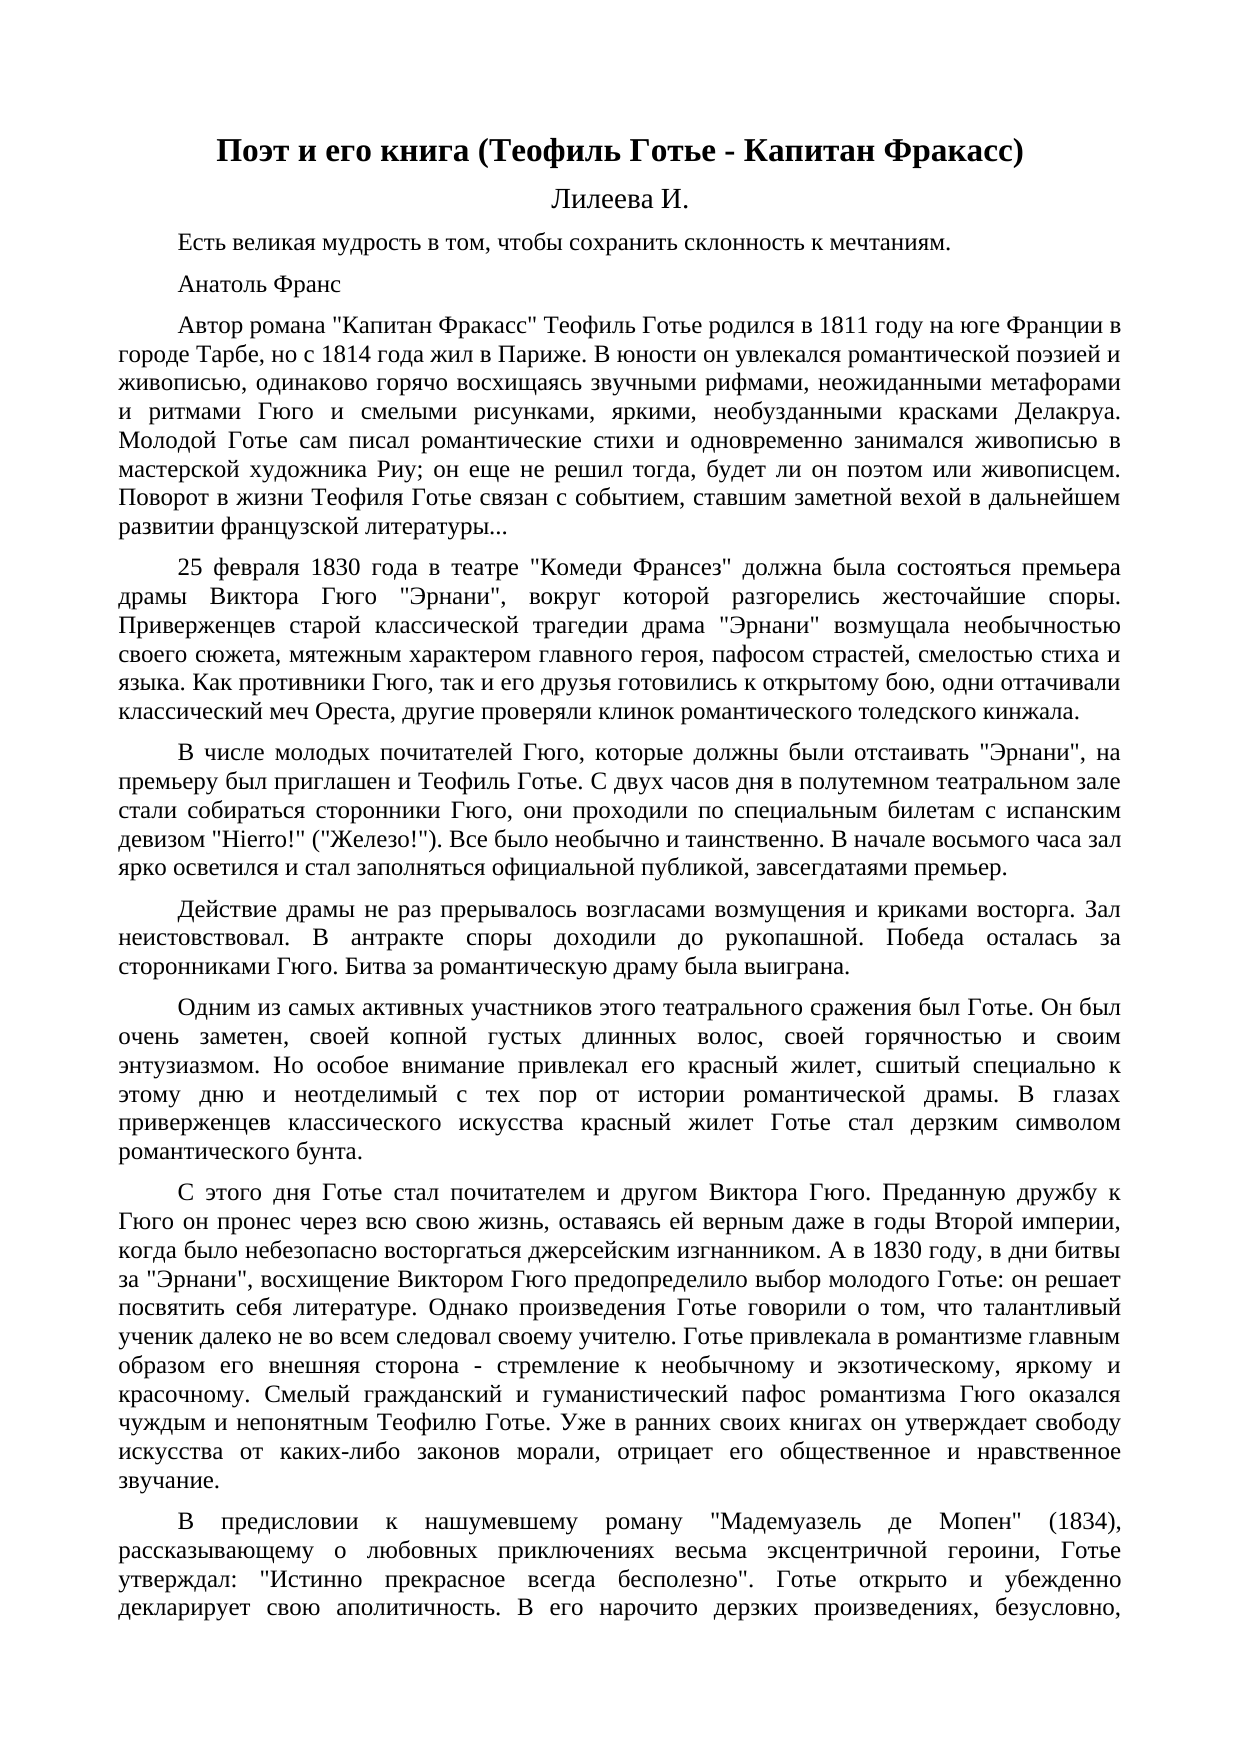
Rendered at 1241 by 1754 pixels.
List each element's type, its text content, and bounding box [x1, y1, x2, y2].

text Действие драмы не раз прерывалось возгласами возмущения и криками восторга. Зал неистовствовал. В антракте споры доходили до рукопашной. Победа осталась за сторонниками Гюго. Битва за романтическую драму была выиграна. [118, 894, 1122, 980]
text Анатоль Франс [118, 269, 1122, 297]
text Одним из самых активных участников этого театрального сражения был Готье. Он был очень заметен, своей копной густых длинных волос, своей горячностью и своим энтузиазмом. Но особое внимание привлекал его красный жилет, сшитый специально к этому дню и неотделимый с тех пор от истории романтической драмы. В глазах приверженцев классического искусства красный жилет Готье стал дерзким символом романтического бунта. [118, 992, 1122, 1165]
text Есть великая мудрость в том, чтобы сохранить склонность к мечтаниям. [118, 227, 1122, 256]
text Поэт и его книга (Теофиль Готье - Капитан Фракасс) [118, 131, 1122, 169]
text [118, 1506, 1122, 1621]
text Лилеева И. [118, 181, 1122, 215]
text Автор романа "Капитан Фракасс" Теофиль Готье родился в 1811 году на юге Франции в городе Тарбе, но с 1814 года жил в Париже. В юности он увлекался романтической поэзией и живописью, одинаково горячо восхищаясь звучными рифмами, неожиданными метафорами и ритмами Гюго и смелыми рисунками, яркими, необузданными красками Делакруа. Молодой Готье сам писал романтические стихи и одновременно занимался живописью в мастерской художника Риу; он еще не решил тогда, будет ли он поэтом или живописцем. Поворот в жизни Теофиля Готье связан с событием, ставшим заметной вехой в дальнейшем развитии французской литературы... [118, 310, 1122, 540]
text 25 февраля 1830 года в театре "Комеди Франсез" должна была состояться премьера драмы Виктора Гюго "Эрнани", вокруг которой разгорелись жесточайшие споры. Приверженцев старой классической трагедии драма "Эрнани" возмущала необычностью своего сюжета, мятежным характером главного героя, пафосом страстей, смелостью стиха и языка. Как противники Гюго, так и его друзья готовились к открытому бою, одни оттачивали классический меч Ореста, другие проверяли клинок романтического толедского кинжала. [118, 552, 1122, 725]
text В числе молодых почитателей Гюго, которые должны были отстаивать "Эрнани", на премьеру был приглашен и Теофиль Готье. С двух часов дня в полутемном театральном зале стали собираться сторонники Гюго, они проходили по специальным билетам с испанским девизом "Hierro!" ("Железо!"). Все было необычно и таинственно. В начале восьмого часа зал ярко осветился и стал заполняться официальной публикой, завсегдатаями премьер. [118, 737, 1122, 881]
text С этого дня Готье стал почитателем и другом Виктора Гюго. Преданную дружбу к Гюго он пронес через всю свою жизнь, оставаясь ей верным даже в годы Второй империи, когда было небезопасно восторгаться джерсейским изгнанником. А в 1830 году, в дни битвы за "Эрнани", восхищение Виктором Гюго предопределило выбор молодого Готье: он решает посвятить себя литературе. Однако произведения Готье говорили о том, что талантливый ученик далеко не во всем следовал своему учителю. Готье привлекала в романтизме главным образом его внешняя сторона - стремление к необычному и экзотическому, яркому и красочному. Смелый гражданский и гуманистический пафос романтизма Гюго оказался чуждым и непонятным Теофилю Готье. Уже в ранних своих книгах он утверждает свободу искусства от каких-либо законов морали, отрицает его общественное и нравственное звучание. [118, 1177, 1122, 1494]
